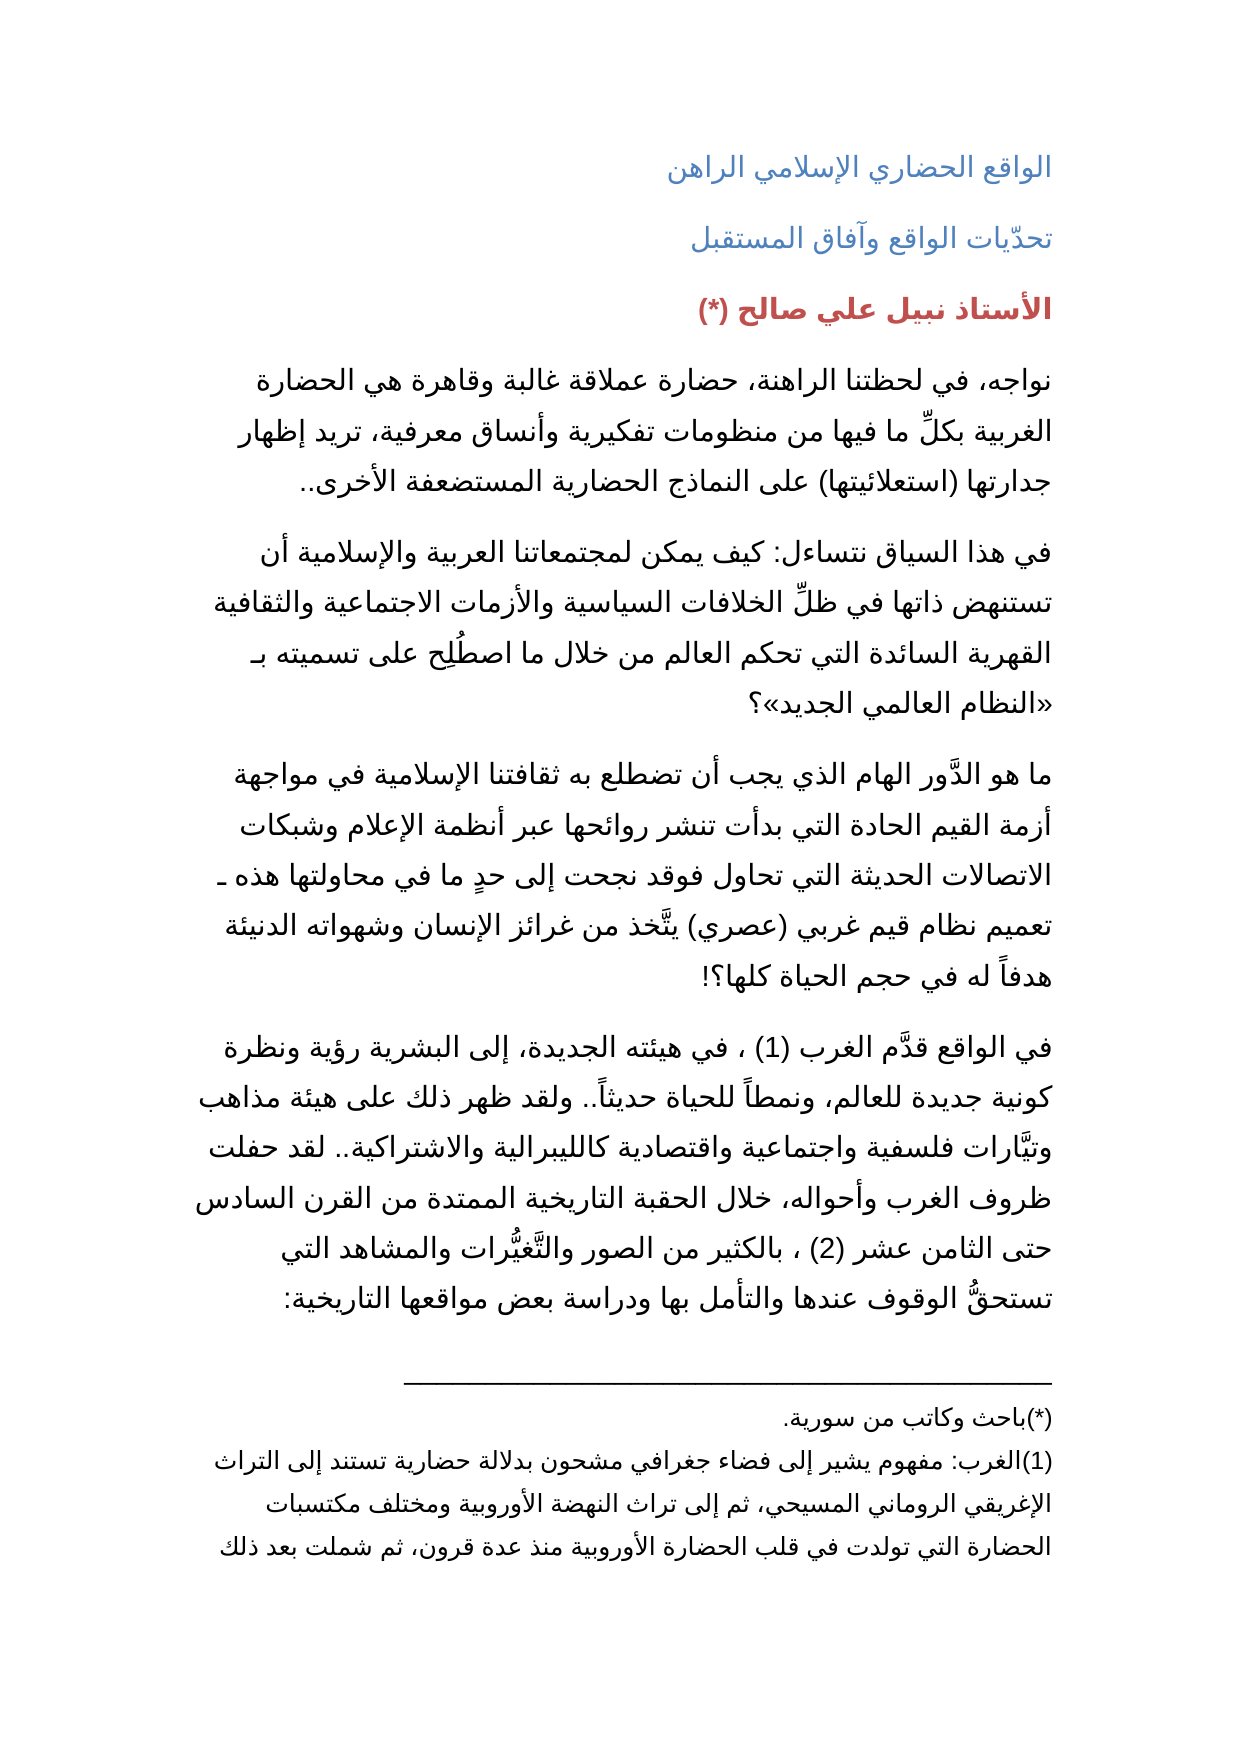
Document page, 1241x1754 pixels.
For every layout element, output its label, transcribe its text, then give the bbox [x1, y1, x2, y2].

text (*)باحث وکاتب من سورية. [187, 1403, 1053, 1431]
text في الواقع قدَّم الغرب‏ (1) ، في هيئته الجديدة، إلى البشرية رؤية ونظرة كونية جديدة للعالم، ونمطاً للحياة حديثاً.. ولقد ظهر ذلك على هيئة مذاهب وتيَّارات فلسفية واجتماعية واقتصادية كالليبرالية والاشتراكية.. لقد حفلت ظروف الغرب وأحواله، خلال الحقبة التاريخية الممتدة من القرن السادس حتى الثامن عشر (2) ، بالكثير من الصور والتَّغيُّرات والمشاهد التي تستحقُّ الوقوف عندها والتأمل بها ودراسة بعض مواقعها التاريخية: [187, 1030, 1053, 1315]
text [187, 1446, 1053, 1561]
text نواجه، في لحظتنا الراهنة، حضارة عملاقة غالبة وقاهرة هي الحضارة الغربية بكلِّ ما فيها من منظومات تفكيرية وأنساق معرفية، تريد إظهار جدارتها (استعلائيتها) على النماذج الحضارية المستضعفة الأخرى.. [187, 363, 1053, 498]
text الأستاذ نبيل علي صالح‏ (*) [187, 292, 1053, 326]
text الواقع الحضاري الإسلامي الراهن‏ [187, 150, 1053, 183]
text في هذا السياق نتساءل: كيف يمكن لمجتمعاتنا العربية والإسلامية أن تستنهض ذاتها في ظلِّ الخلافات السياسية والأزمات الاجتماعية والثقافية القهرية السائدة التي تحكم العالم من خلال ما اصطُلِح على تسميته بـ «النظام العالمي الجديد»؟ [187, 535, 1053, 720]
text تحدّيات الواقع وآفاق المستقبل‏ [187, 221, 1053, 255]
text ________________________________________ [187, 1352, 1053, 1386]
text ما هو الدَّور الهام الذي يجب أن تضطلع به ثقافتنا الإسلامية في مواجهة أزمة القيم الحادة التي بدأت تنشر روائحها عبر أنظمة الإعلام وشبكات الاتصالات الحديثة التي تحاول فوقد نجحت إلى حدٍ ما في محاولتها هذه ـ تعميم نظام قيم غربي (عصري) يتَّخذ من غرائز الإنسان وشهواته الدنيئة هدفاً له في حجم الحياة كلها؟! [187, 757, 1053, 992]
